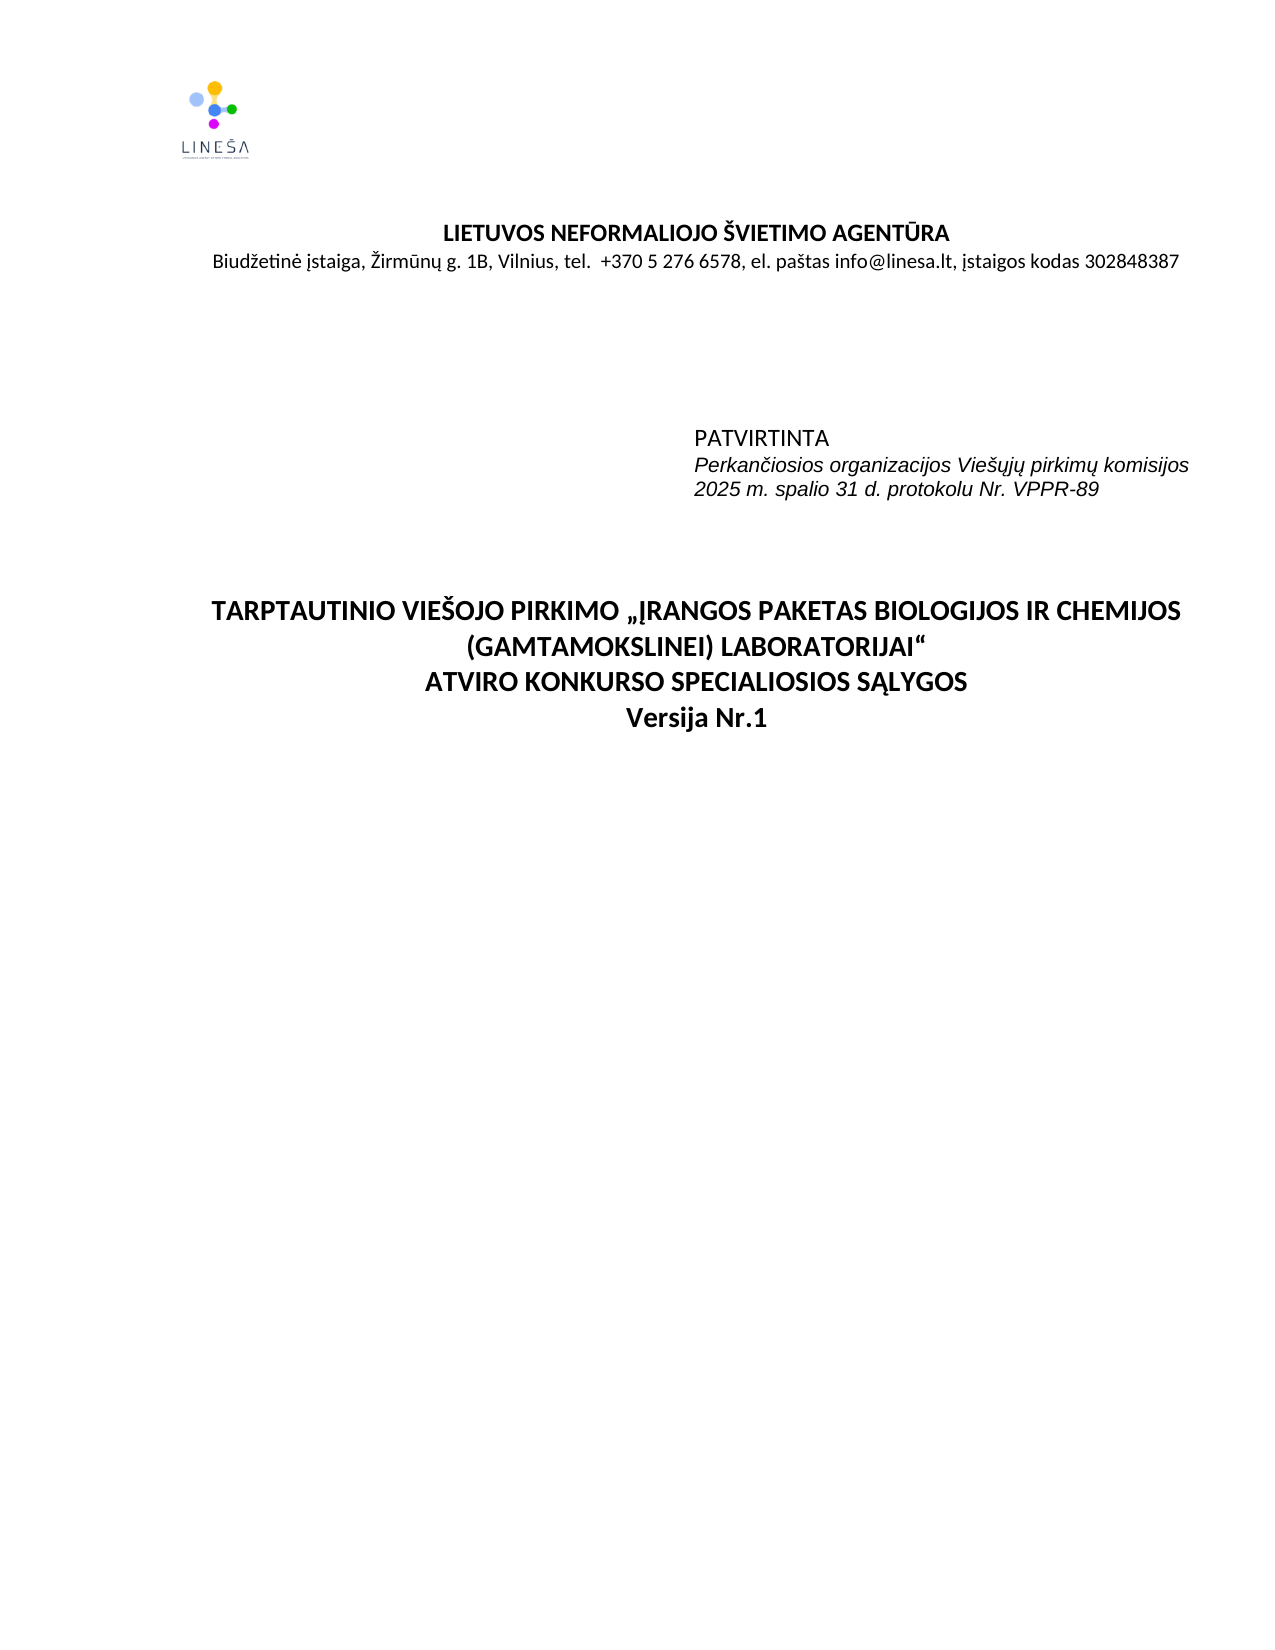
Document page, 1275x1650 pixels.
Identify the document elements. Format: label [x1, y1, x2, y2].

picture [177, 75, 254, 167]
